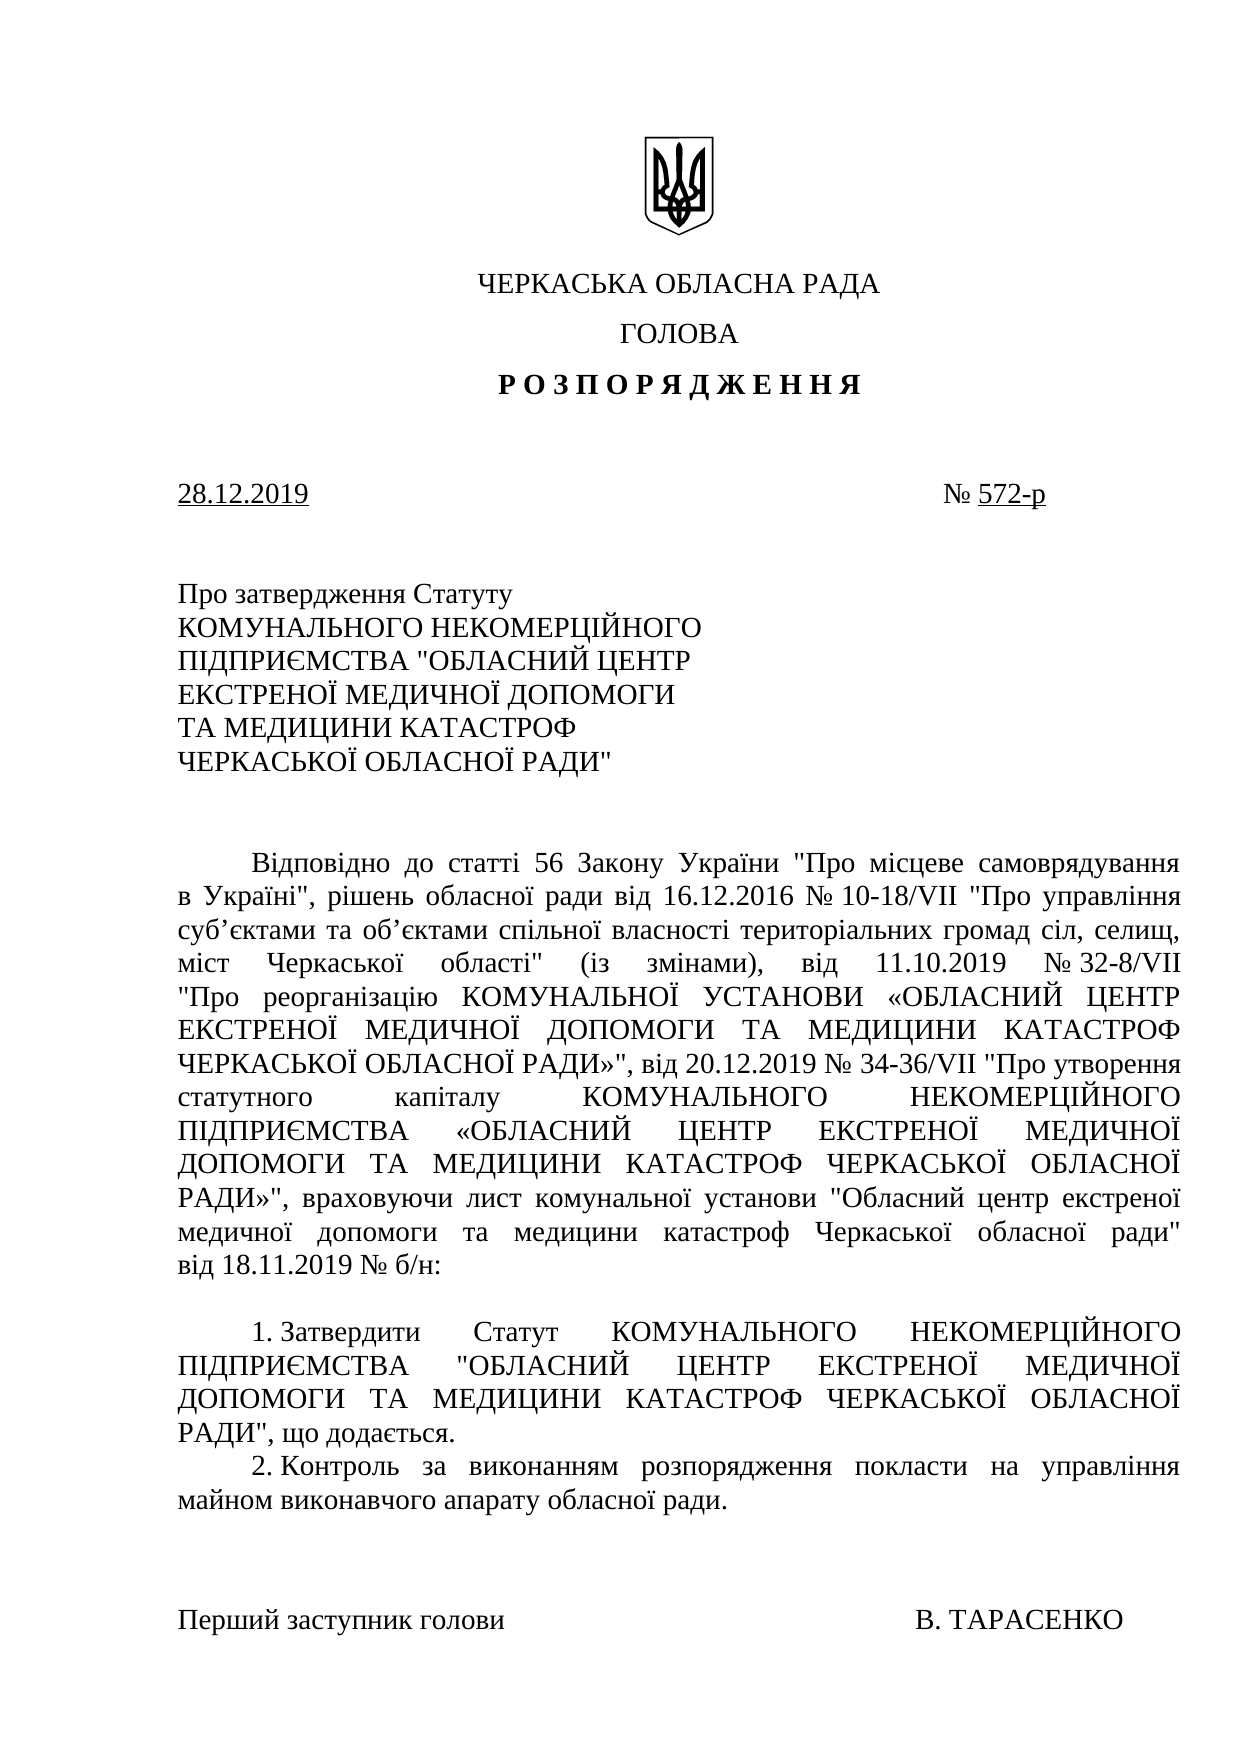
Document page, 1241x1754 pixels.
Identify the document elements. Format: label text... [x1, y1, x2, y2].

text 2. Контроль за виконанням розпорядження покласти на управління майном виконавчого апарату обласної ради. [177, 1448, 1181, 1516]
text ЧЕРКАСЬКА ОБЛАСНА РАДА [177, 266, 1181, 300]
text ЧЕРКАСЬКОЇ ОБЛАСНОЇ РАДИ" [177, 744, 1181, 778]
text ГОЛОВА [177, 317, 1181, 350]
text Про затвердження Статуту [177, 576, 1181, 610]
text Відповідно до статті 56 Закону України "Про місцеве самоврядування в Україні", рішень обласної ради від 16.12.2016 № 10-18/VIІ "Про управління суб’єктами та об’єктами спільної власності територіальних громад сіл, селищ, міст Черкаської області" (із змінами), від 11.10.2019 № 32-8/VIІ "Про реорганізацію КОМУНАЛЬНОЇ УСТАНОВИ «ОБЛАСНИЙ ЦЕНТР ЕКСТРЕНОЇ МЕДИЧНОЇ ДОПОМОГИ ТА МЕДИЦИНИ КАТАСТРОФ ЧЕРКАСЬКОЇ ОБЛАСНОЇ РАДИ»", від 20.12.2019 № 34-36/VIІ "Про утворення статутного капіталу КОМУНАЛЬНОГО НЕКОМЕРЦІЙНОГО ПІДПРИЄМСТВА «ОБЛАСНИЙ ЦЕНТР ЕКСТРЕНОЇ МЕДИЧНОЇ ДОПОМОГИ ТА МЕДИЦИНИ КАТАСТРОФ ЧЕРКАСЬКОЇ ОБЛАСНОЇ РАДИ»", враховуючи лист комунальної установи "Обласний центр екстреної медичної допомоги та медицини катастроф Черкаської обласної ради" від 18.11.2019 № б/н: [177, 845, 1181, 1281]
text КОМУНАЛЬНОГО НЕКОМЕРЦІЙНОГО [177, 610, 1181, 643]
text Перший заступник голови В. ТАРАСЕНКО [177, 1602, 1181, 1635]
text ПІДПРИЄМСТВА "ОБЛАСНИЙ ЦЕНТР [177, 643, 1181, 677]
picture [622, 118, 736, 254]
text Р О З П О Р Я Д Ж Е Н Н Я [177, 367, 1181, 400]
text 28.12.2019 № 572-р [177, 476, 1181, 509]
text ЕКСТРЕНОЇ МЕДИЧНОЇ ДОПОМОГИ [177, 677, 1181, 711]
text ТА МЕДИЦИНИ КАТАСТРОФ [177, 711, 1181, 744]
text 1. Затвердити Статут КОМУНАЛЬНОГО НЕКОМЕРЦІЙНОГО ПІДПРИЄМСТВА "ОБЛАСНИЙ ЦЕНТР ЕКСТРЕНОЇ МЕДИЧНОЇ ДОПОМОГИ ТА МЕДИЦИНИ КАТАСТРОФ ЧЕРКАСЬКОЇ ОБЛАСНОЇ РАДИ", що додається. [177, 1314, 1181, 1448]
